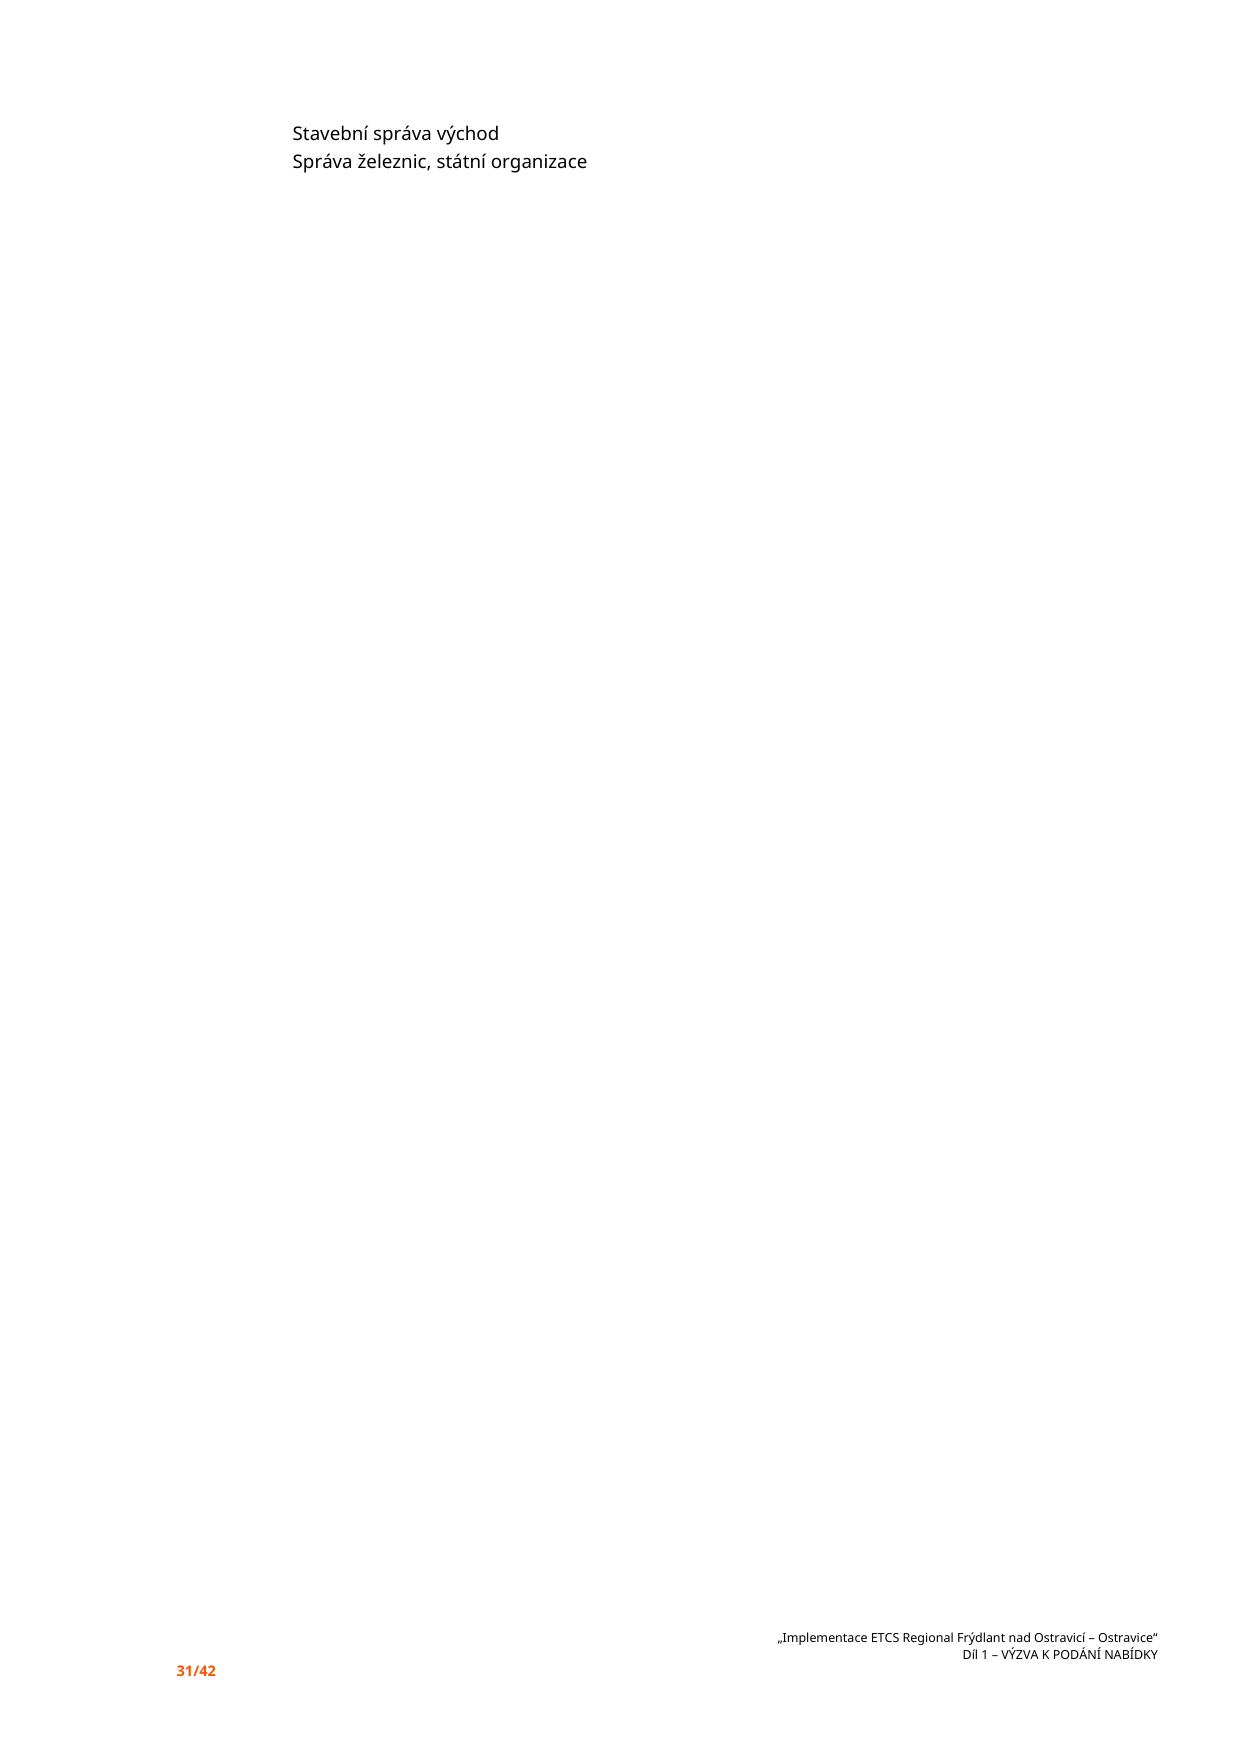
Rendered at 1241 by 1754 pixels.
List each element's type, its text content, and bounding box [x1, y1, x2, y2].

text Správa železnic, státní organizace [292, 149, 1122, 174]
text Stavební správa východ [292, 121, 1122, 146]
